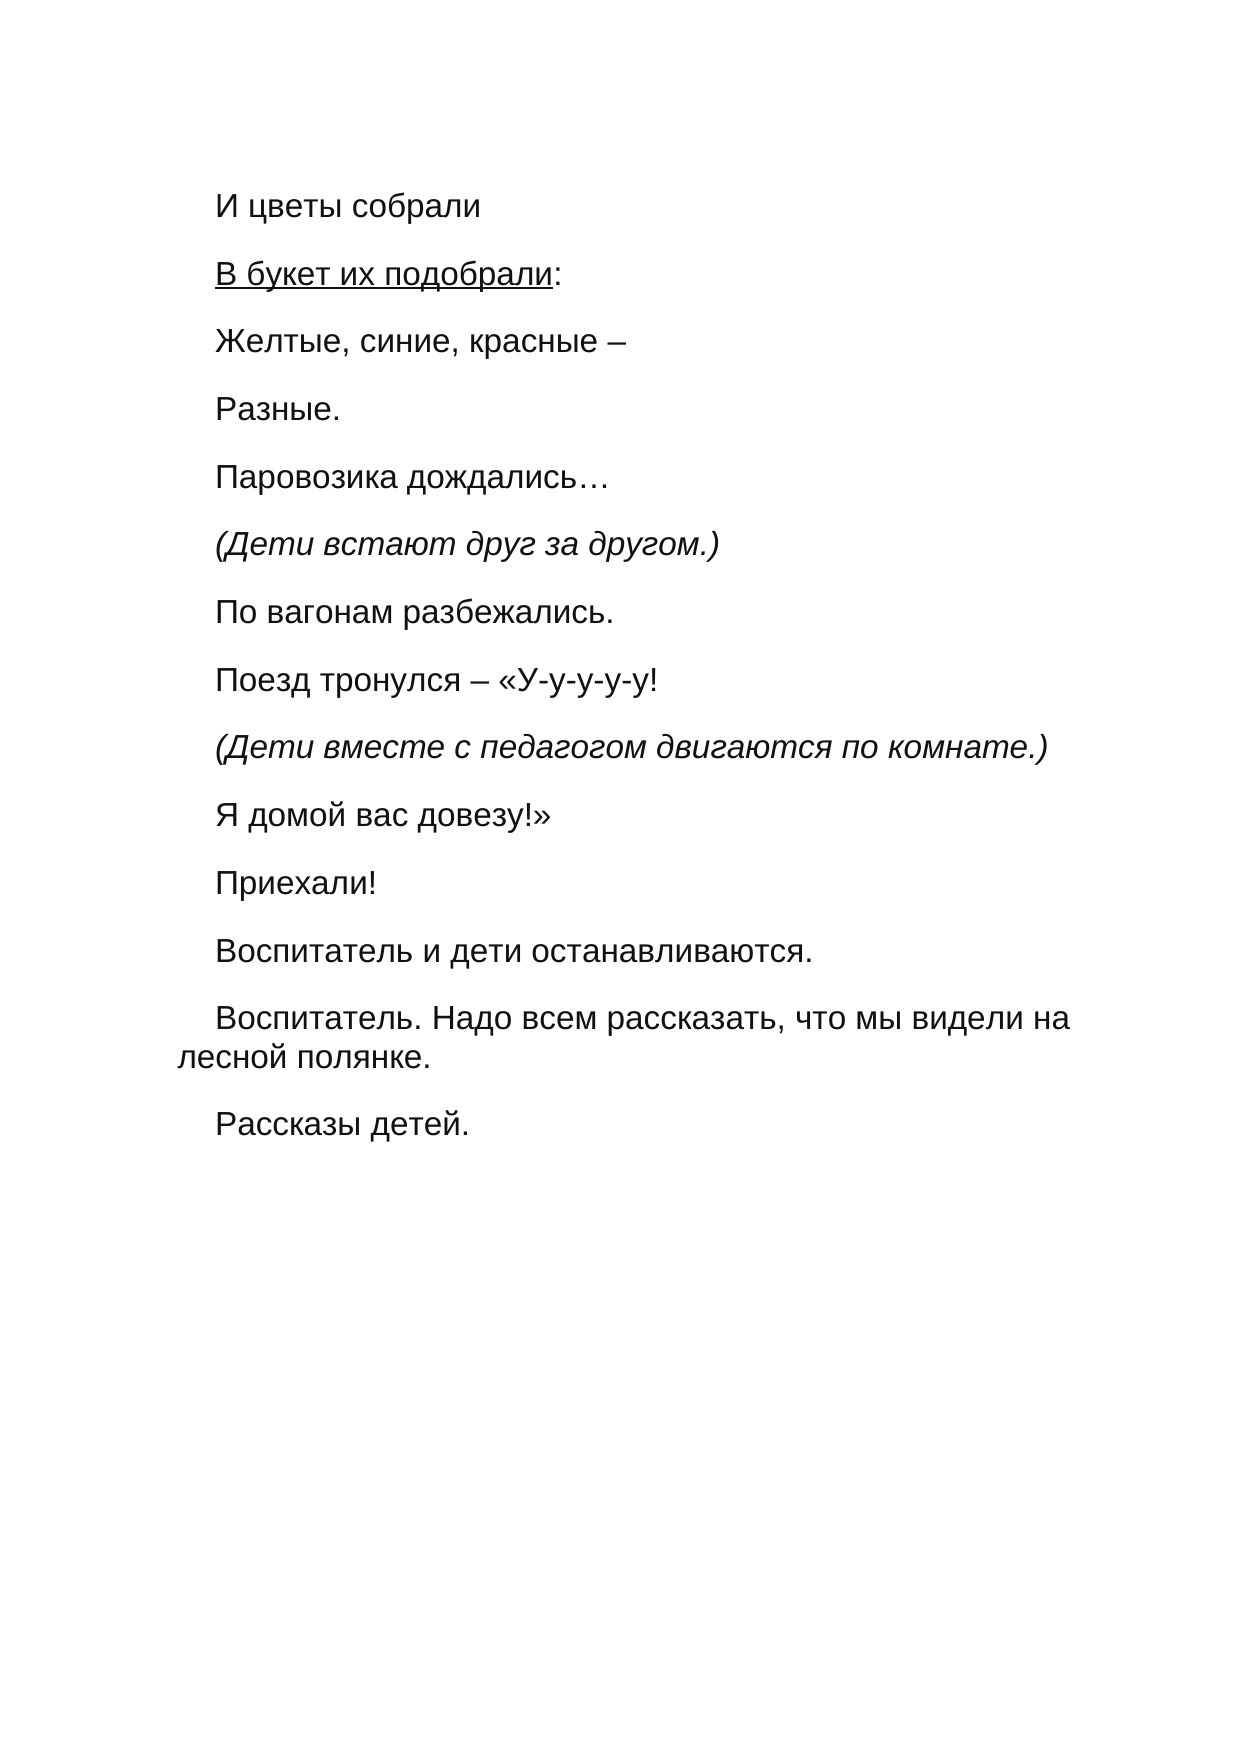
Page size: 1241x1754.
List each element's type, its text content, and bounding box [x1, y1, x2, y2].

text Паровозика дождались… [177, 457, 1152, 495]
text Рассказы детей. [177, 1104, 1152, 1143]
text Я домой вас довезу!» [177, 795, 1152, 834]
text Разные. [177, 389, 1152, 427]
text Желтые, синие, красные – [177, 321, 1152, 360]
text Воспитатель и дети останавливаются. [177, 931, 1152, 969]
text В букет их подобрали: [177, 253, 1152, 292]
text Воспитатель. Надо всем рассказать, что мы видели на лесной полянке. [177, 998, 1152, 1075]
text (Дети вместе с педагогом двигаются по комнате.) [177, 727, 1152, 766]
text И цветы собрали [177, 186, 1152, 224]
text Поезд тронулся – «У-у-у-у-у! [177, 660, 1152, 698]
text По вагонам разбежались. [177, 592, 1152, 631]
text (Дети встают друг за другом.) [177, 524, 1152, 563]
text Приехали! [177, 863, 1152, 901]
